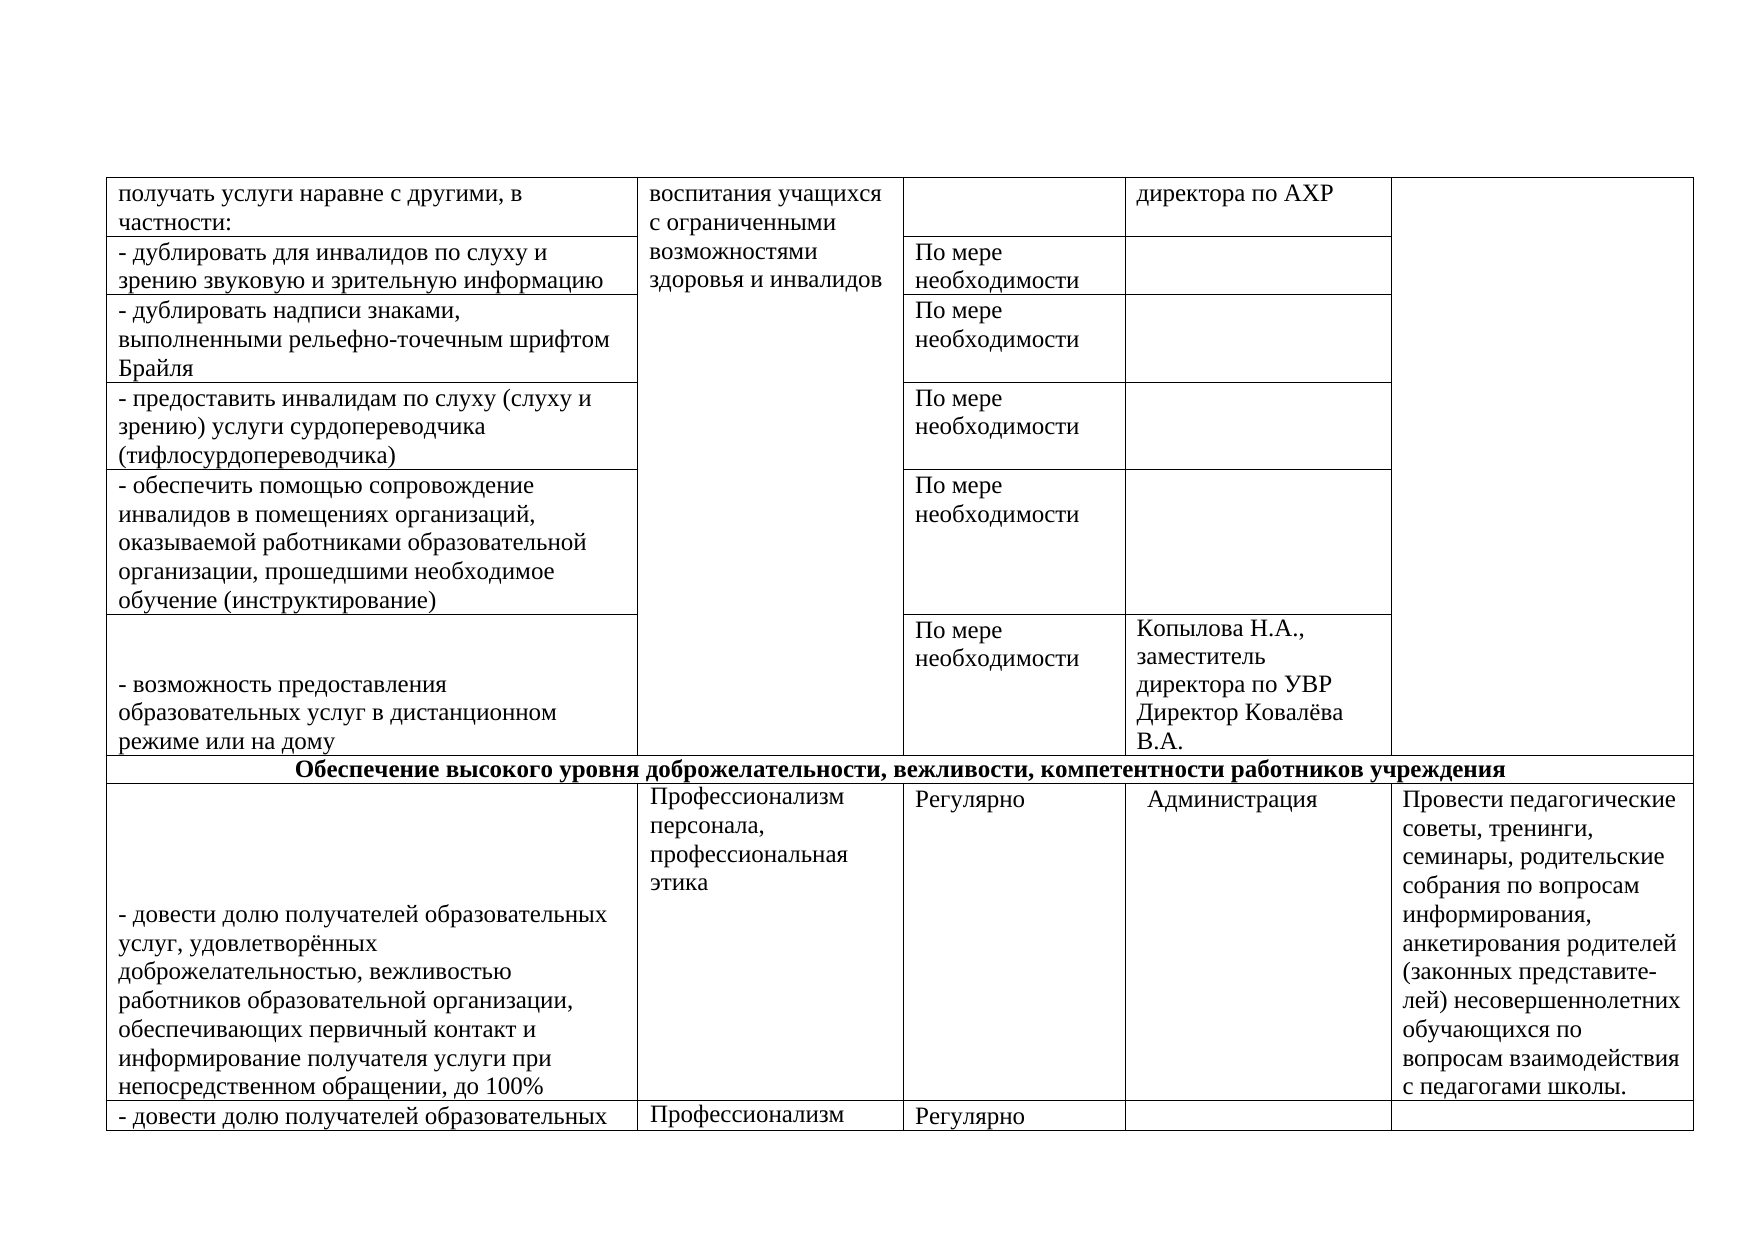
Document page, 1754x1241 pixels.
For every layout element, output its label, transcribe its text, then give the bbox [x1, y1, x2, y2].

table_cell По мере необходимости [904, 295, 1125, 382]
table_cell [1392, 1101, 1693, 1130]
table_cell Копылова Н.А., заместитель директора по УВР Директор Ковалёва В.А. [1126, 615, 1391, 755]
table_cell - обеспечить помощью сопровождение инвалидов в помещениях организаций, оказываемой работниками образовательной организации, прошедшими необходимое обучение (инструктирование) [107, 470, 637, 614]
table_cell Регулярно [904, 784, 1125, 1100]
table_cell - возможность предоставления образовательных услуг в дистанционном режиме или на дому [107, 615, 637, 755]
table_cell Администрация [1126, 784, 1391, 1100]
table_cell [107, 1101, 637, 1130]
table_cell - дублировать надписи знаками, выполненными рельефно-точечным шрифтом Брайля [107, 295, 637, 382]
table_cell По мере необходимости [904, 383, 1125, 469]
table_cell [107, 178, 637, 236]
table_cell [1126, 1101, 1391, 1130]
table_cell Профессионализм персонала, профессиональная этика [638, 784, 903, 1100]
table_cell Провести педагогические советы, тренинги, семинары, родительские собрания по вопросам информирования, анкетирования родителей (законных представите-лей) несовершеннолетних обучающихся по вопросам взаимодействия с педагогами школы. [1392, 784, 1693, 1100]
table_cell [1126, 178, 1391, 236]
table_cell [1126, 237, 1391, 294]
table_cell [638, 1101, 903, 1130]
table_cell [1126, 383, 1391, 469]
table_cell Регулярно [904, 1101, 1125, 1130]
table_cell - предоставить инвалидам по слуху (слуху и зрению) услуги сурдопереводчика (тифлосурдопереводчика) [107, 383, 637, 469]
table_cell [904, 178, 1125, 236]
table_cell По мере необходимости [904, 615, 1125, 755]
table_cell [638, 178, 903, 755]
table_cell По мере необходимости [904, 237, 1125, 294]
table_cell Обеспечение высокого уровня доброжелательности, вежливости, компетентности работников учреждения [107, 756, 1693, 783]
table_cell - дублировать для инвалидов по слуху и зрению звуковую и зрительную информацию [107, 237, 637, 294]
table_cell - довести долю получателей образовательных услуг, удовлетворённых доброжелательностью, вежливостью работников образовательной организации, обеспечивающих первичный контакт и информирование получателя услуги при непосредственном обращении, до 100% [107, 784, 637, 1100]
table_cell [1126, 470, 1391, 614]
table_cell [1126, 295, 1391, 382]
table_cell По мере необходимости [904, 470, 1125, 614]
